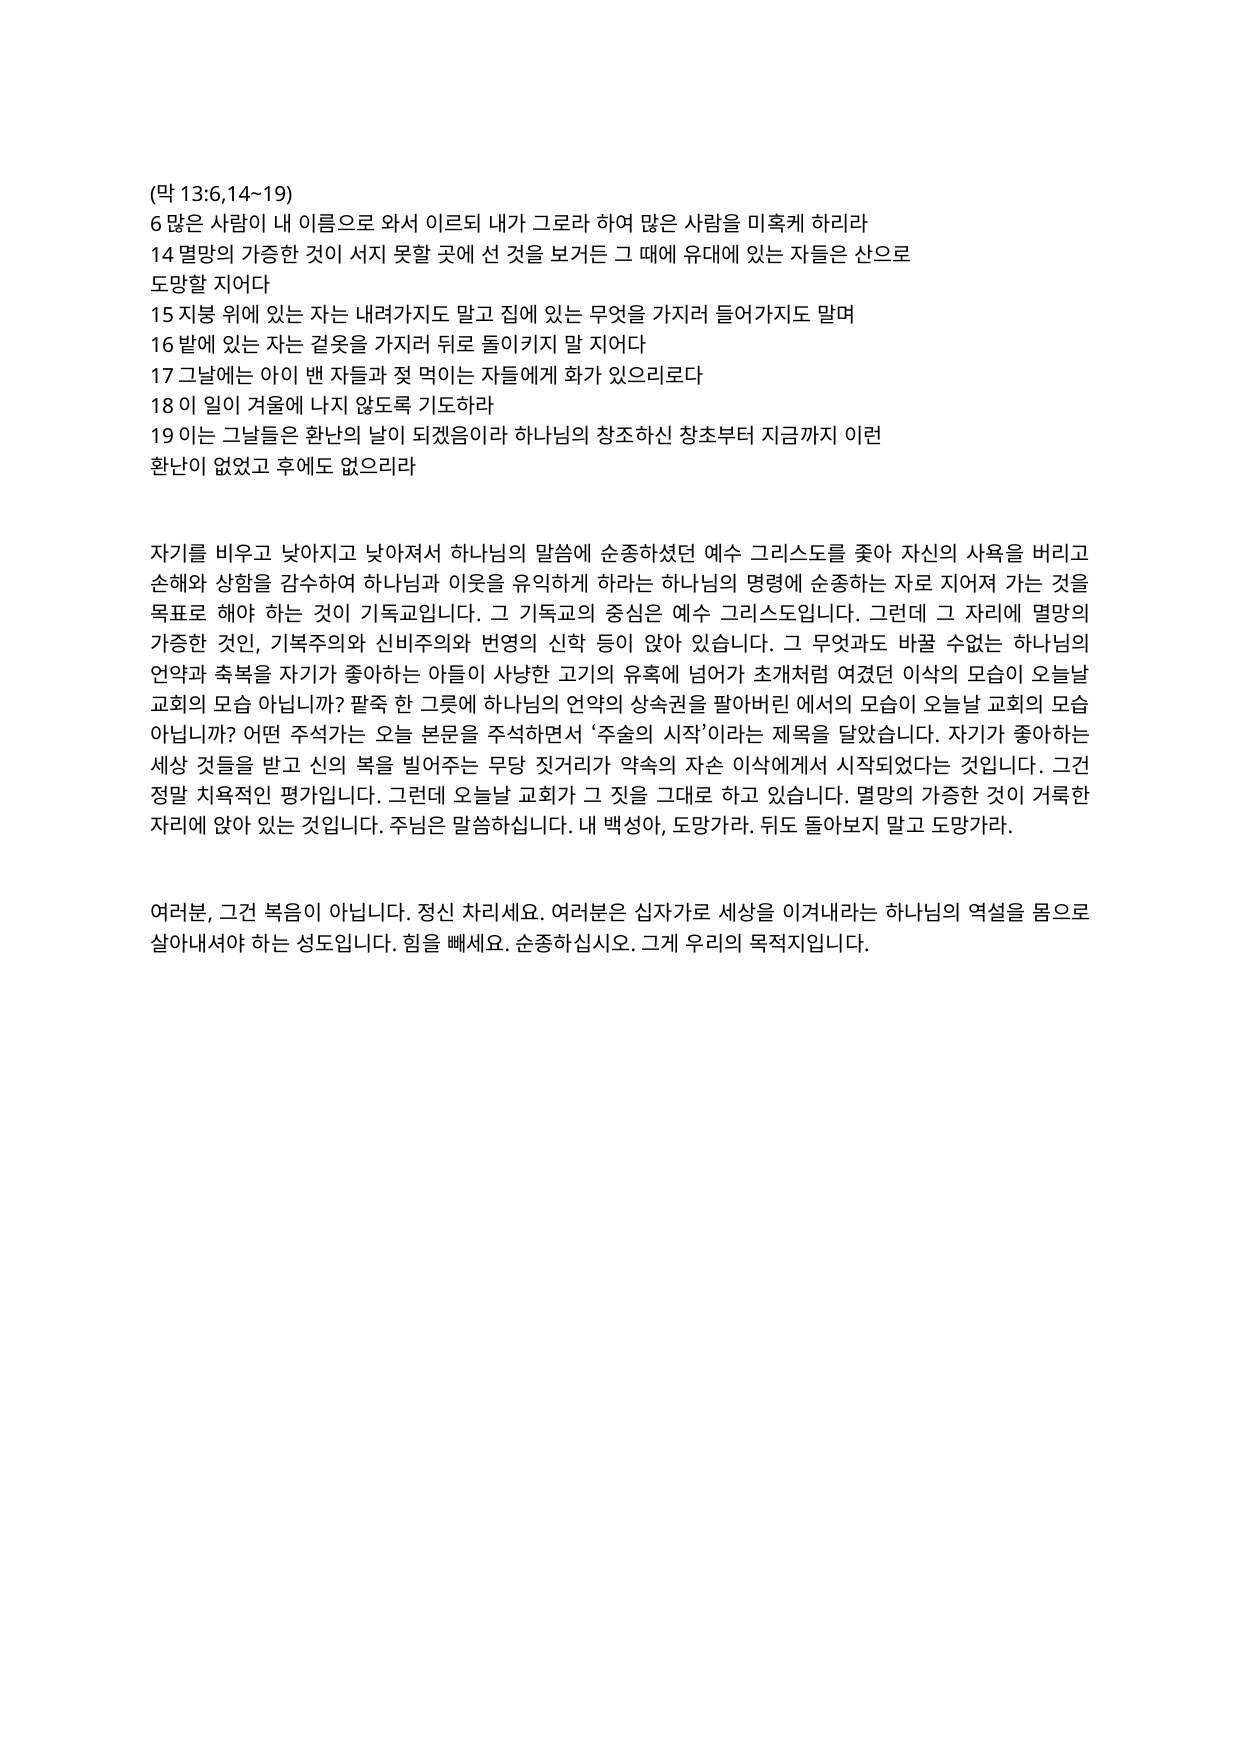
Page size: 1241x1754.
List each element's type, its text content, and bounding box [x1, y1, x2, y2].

text 15지붕 위에 있는 자는 내려가지도 말고 집에 있는 무엇을 가지러 들어가지도 말며 [150, 298, 1090, 329]
text (막13:6,14~19) [150, 177, 1090, 207]
text 17그날에는 아이 밴 자들과 젖 먹이는 자들에게 화가 있으리로다 [150, 359, 1090, 389]
text 자기를 비우고 낮아지고 낮아져서 하나님의 말씀에 순종하셨던 예수 그리스도를 좇아 자신의 사욕을 버리고 손해와 상함을 감수하여 하나님과 이웃을 유익하게 하라는 하나님의 명령에 순종하는 자로 지어져 가는 것을 목표로 해야 하는 것이 기독교입니다. 그 기독교의 중심은 예수 그리스도입니다. 그런데 그 자리에 멸망의 가증한 것인, 기복주의와 신비주의와 번영의 신학 등이 앉아 있습니다. 그 무엇과도 바꿀 수없는 하나님의 언약과 축복을 자기가 좋아하는 아들이 사냥한 고기의 유혹에 넘어가 초개처럼 여겼던 이삭의 모습이 오늘날 교회의 모습 아닙니까? 팥죽 한 그릇에 하나님의 언약의 상속권을 팔아버린 에서의 모습이 오늘날 교회의 모습 아닙니까? 어떤 주석가는 오늘 본문을 주석하면서 ‘주술의 시작’이라는 제목을 달았습니다. 자기가 좋아하는 세상 것들을 받고 신의 복을 빌어주는 무당 짓거리가 약속의 자손 이삭에게서 시작되었다는 것입니다. 그건 정말 치욕적인 평가입니다. 그런데 오늘날 교회가 그 짓을 그대로 하고 있습니다. 멸망의 가증한 것이 거룩한 자리에 앉아 있는 것입니다. 주님은 말씀하십니다. 내 백성아, 도망가라. 뒤도 돌아보지 말고 도망가라. [150, 537, 1090, 840]
text 6많은 사람이 내 이름으로 와서 이르되 내가 그로라 하여 많은 사람을 미혹케 하리라 [150, 207, 1090, 238]
text 환난이 없었고 후에도 없으리라 [150, 450, 1090, 480]
text 도망할 지어다 [150, 268, 1090, 298]
text 18이 일이 겨울에 나지 않도록 기도하라 [150, 389, 1090, 419]
text 16밭에 있는 자는 겉옷을 가지러 뒤로 돌이키지 말 지어다 [150, 329, 1090, 359]
text 여러분, 그건 복음이 아닙니다. 정신 차리세요. 여러분은 십자가로 세상을 이겨내라는 하나님의 역설을 몸으로 살아내셔야 하는 성도입니다. 힘을 빼세요. 순종하십시오. 그게 우리의 목적지입니다. [150, 897, 1090, 957]
text 19이는 그날들은 환난의 날이 되겠음이라 하나님의 창조하신 창초부터 지금까지 이런 [150, 419, 1090, 450]
text 14멸망의 가증한 것이 서지 못할 곳에 선 것을 보거든 그 때에 유대에 있는 자들은 산으로 [150, 238, 1090, 268]
